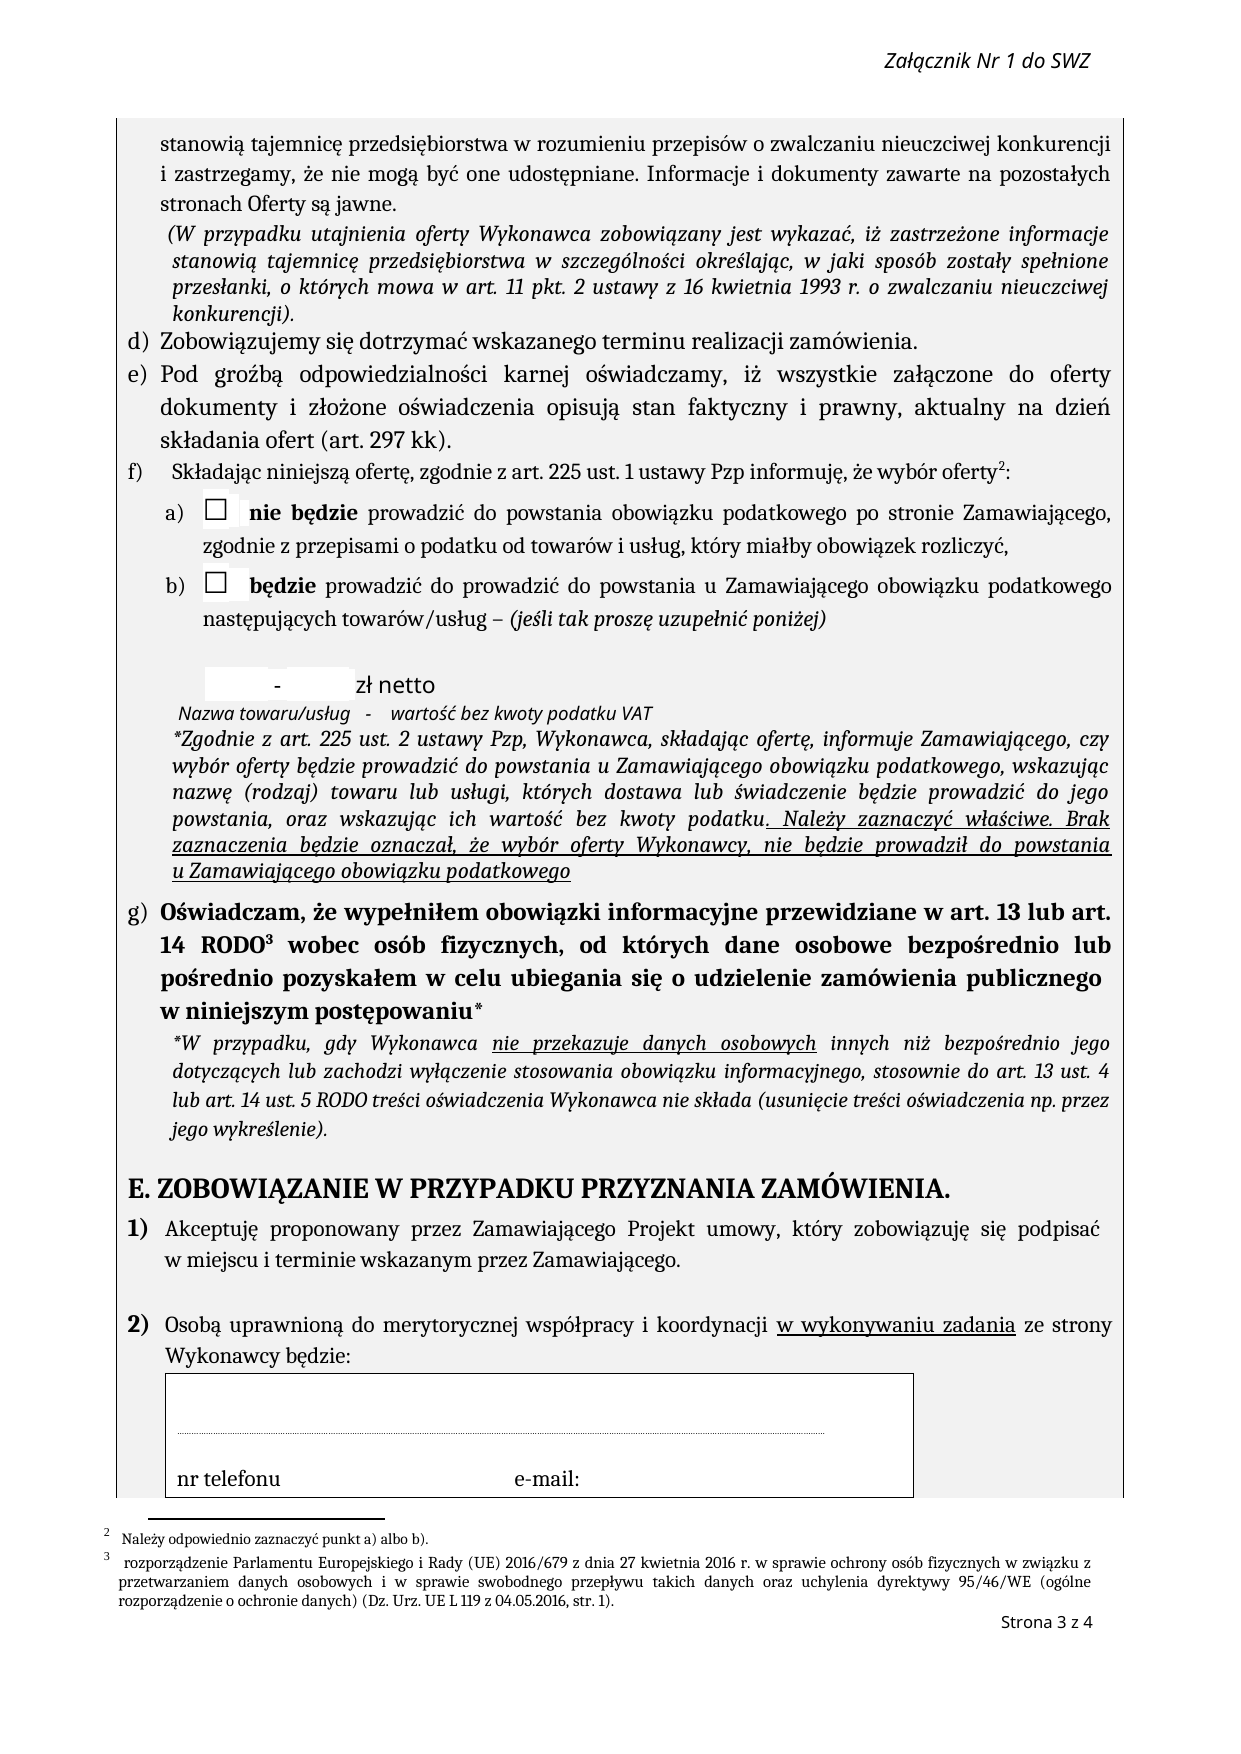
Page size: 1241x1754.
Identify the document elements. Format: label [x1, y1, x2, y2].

table_cell [117, 118, 1123, 1160]
table_cell [117, 1160, 1123, 1498]
